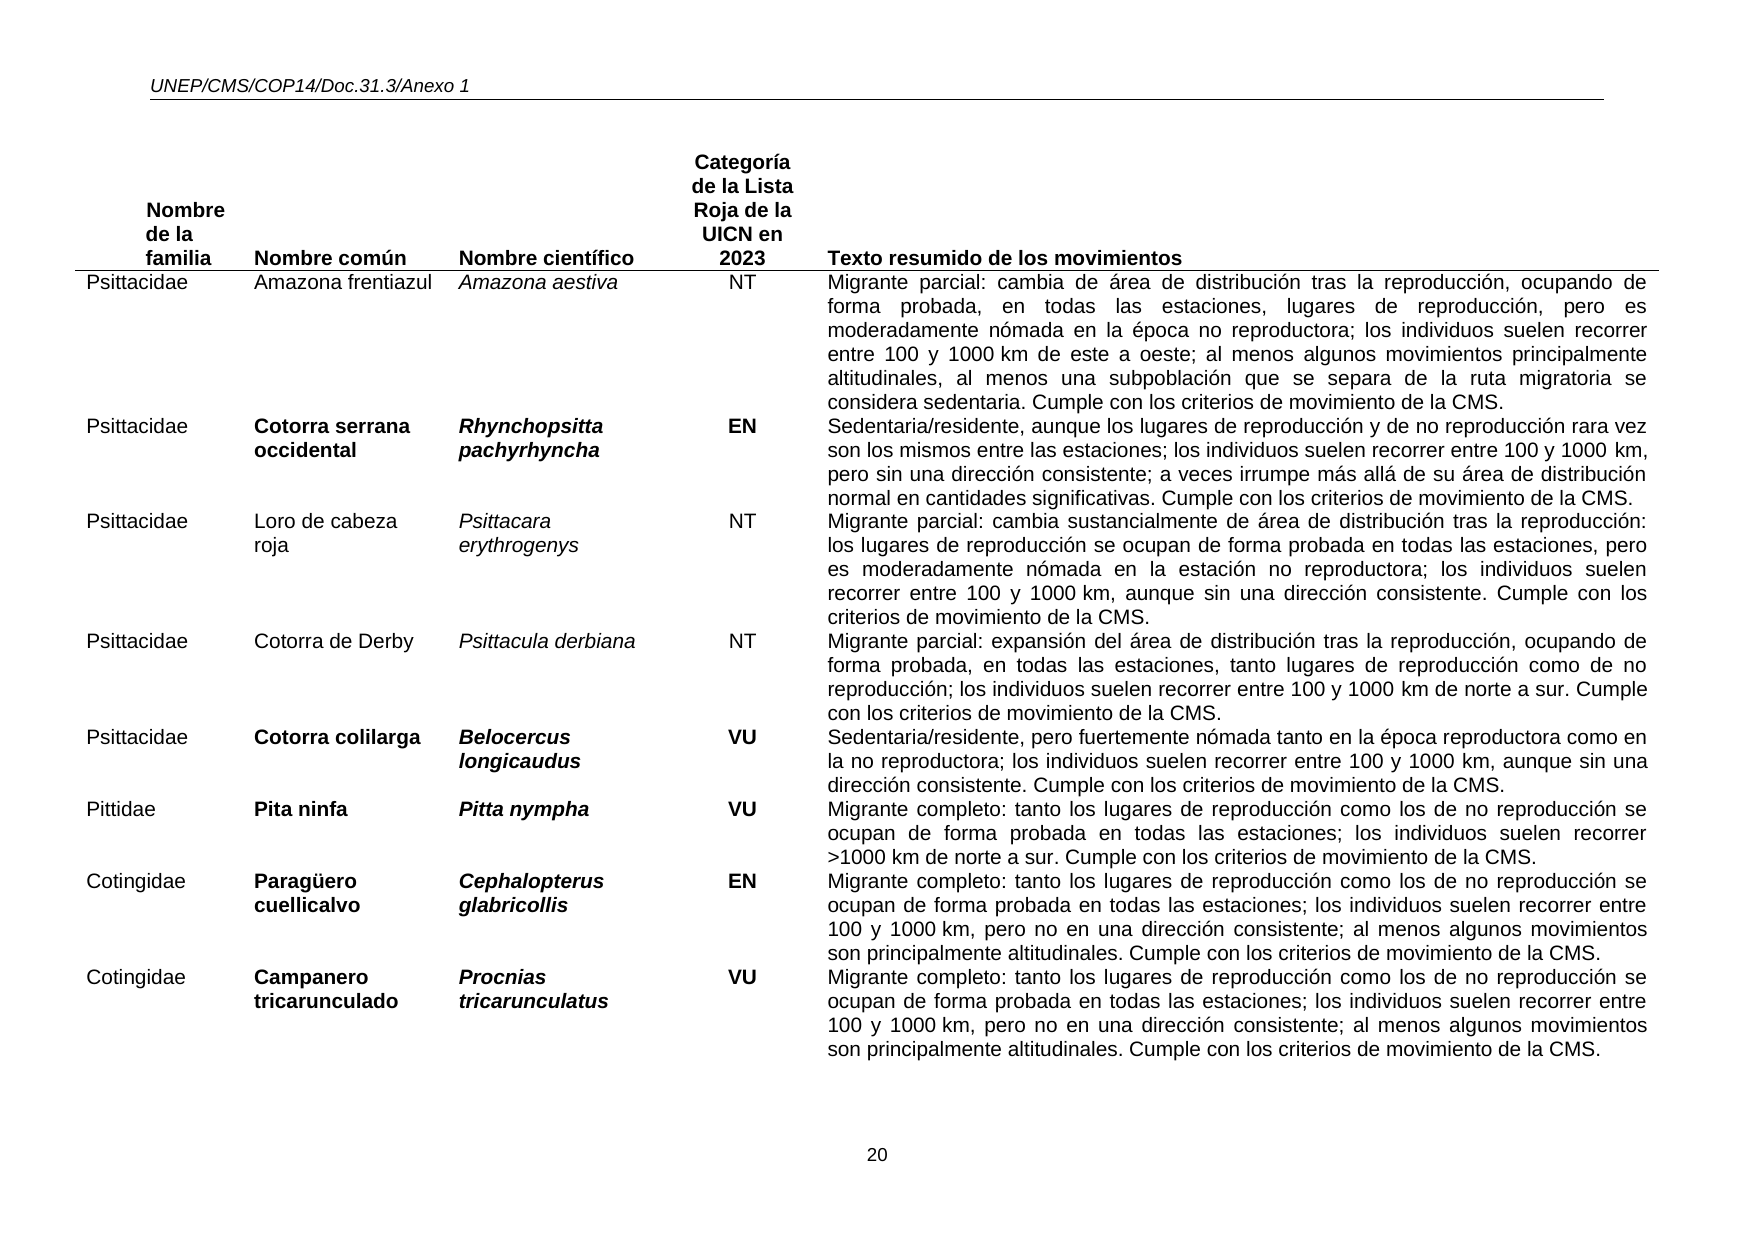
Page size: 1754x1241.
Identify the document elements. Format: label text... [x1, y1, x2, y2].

table_cell EN [669, 414, 816, 509]
table_cell Migrante parcial: cambia de área de distribución tras la reproducción, ocupando de forma probada, en todas las estaciones, lugares de reproducción, pero es moderadamente nómada en la época no reproductora; los individuos suelen recorrer entre 100 y 1000 km de este a oeste; al menos algunos movimientos principalmente altitudinales, al menos una subpoblación que se separa de la ruta migratoria se considera sedentaria. Cumple con los criterios de movimiento de la CMS. [816, 271, 1659, 413]
table_cell Migrante parcial: cambia sustancialmente de área de distribución tras la reproducción: los lugares de reproducción se ocupan de forma probada en todas las estaciones, pero es moderadamente nómada en la estación no reproductora; los individuos suelen recorrer entre 100 y 1000 km, aunque sin una dirección consistente. Cumple con los criterios de movimiento de la CMS. [816, 509, 1659, 629]
table_cell Amazona frentiazul [243, 271, 447, 413]
table_cell Psittacidae [75, 414, 243, 509]
table_header Nombre de la familia [75, 150, 243, 270]
table_header Nombre común [243, 150, 447, 270]
table_cell Cotorra serrana occidental [243, 414, 447, 509]
table_header Categoría de la Lista Roja de la UICN en 2023 [669, 150, 816, 270]
table_cell VU [669, 797, 816, 869]
table_cell Cotingidae [75, 869, 243, 964]
table_cell NT [669, 509, 816, 629]
table_cell Rhynchopsitta pachyrhyncha [447, 414, 669, 509]
table_cell Loro de cabeza roja [243, 509, 447, 629]
table_cell Amazona aestiva [447, 271, 669, 413]
table_cell Cephalopterus glabricollis [447, 869, 669, 964]
table_cell Migrante parcial: expansión del área de distribución tras la reproducción, ocupando de forma probada, en todas las estaciones, tanto lugares de reproducción como de no reproducción; los individuos suelen recorrer entre 100 y 1000 km de norte a sur. Cumple con los criterios de movimiento de la CMS. [816, 629, 1659, 725]
table_cell Belocercus longicaudus [447, 725, 669, 797]
table_cell Migrante completo: tanto los lugares de reproducción como los de no reproducción se ocupan de forma probada en todas las estaciones; los individuos suelen recorrer entre 100 y 1000 km, pero no en una dirección consistente; al menos algunos movimientos son principalmente altitudinales. Cumple con los criterios de movimiento de la CMS. [816, 869, 1659, 964]
table_cell Cotorra colilarga [243, 725, 447, 797]
table_cell Sedentaria/residente, pero fuertemente nómada tanto en la época reproductora como en la no reproductora; los individuos suelen recorrer entre 100 y 1000 km, aunque sin una dirección consistente. Cumple con los criterios de movimiento de la CMS. [816, 725, 1659, 797]
table_cell Migrante completo: tanto los lugares de reproducción como los de no reproducción se ocupan de forma probada en todas las estaciones; los individuos suelen recorrer >1000 km de norte a sur. Cumple con los criterios de movimiento de la CMS. [816, 797, 1659, 869]
table_cell Psittacula derbiana [447, 629, 669, 725]
table_cell EN [669, 869, 816, 964]
table_header Nombre científico [447, 150, 669, 270]
table_cell Procnias tricarunculatus [447, 965, 669, 1060]
table_cell Migrante completo: tanto los lugares de reproducción como los de no reproducción se ocupan de forma probada en todas las estaciones; los individuos suelen recorrer entre 100 y 1000 km, pero no en una dirección consistente; al menos algunos movimientos son principalmente altitudinales. Cumple con los criterios de movimiento de la CMS. [816, 965, 1659, 1060]
table_cell VU [669, 965, 816, 1060]
table_cell Psittacara erythrogenys [447, 509, 669, 629]
table_cell Psittacidae [75, 725, 243, 797]
table_cell Pittidae [75, 797, 243, 869]
table_cell VU [669, 725, 816, 797]
table_cell Cotingidae [75, 965, 243, 1060]
table_cell NT [669, 271, 816, 413]
table_cell Paragüero cuellicalvo [243, 869, 447, 964]
table_header Texto resumido de los movimientos [816, 150, 1659, 270]
table_cell NT [669, 629, 816, 725]
table_cell Cotorra de Derby [243, 629, 447, 725]
table_cell Psittacidae [75, 629, 243, 725]
table_cell Sedentaria/residente, aunque los lugares de reproducción y de no reproducción rara vez son los mismos entre las estaciones; los individuos suelen recorrer entre 100 y 1000 km, pero sin una dirección consistente; a veces irrumpe más allá de su área de distribución normal en cantidades significativas. Cumple con los criterios de movimiento de la CMS. [816, 414, 1659, 509]
table_cell Psittacidae [75, 509, 243, 629]
table_cell Campanero tricarunculado [243, 965, 447, 1060]
table_cell Psittacidae [75, 271, 243, 413]
table_cell Pita ninfa [243, 797, 447, 869]
table_cell Pitta nympha [447, 797, 669, 869]
